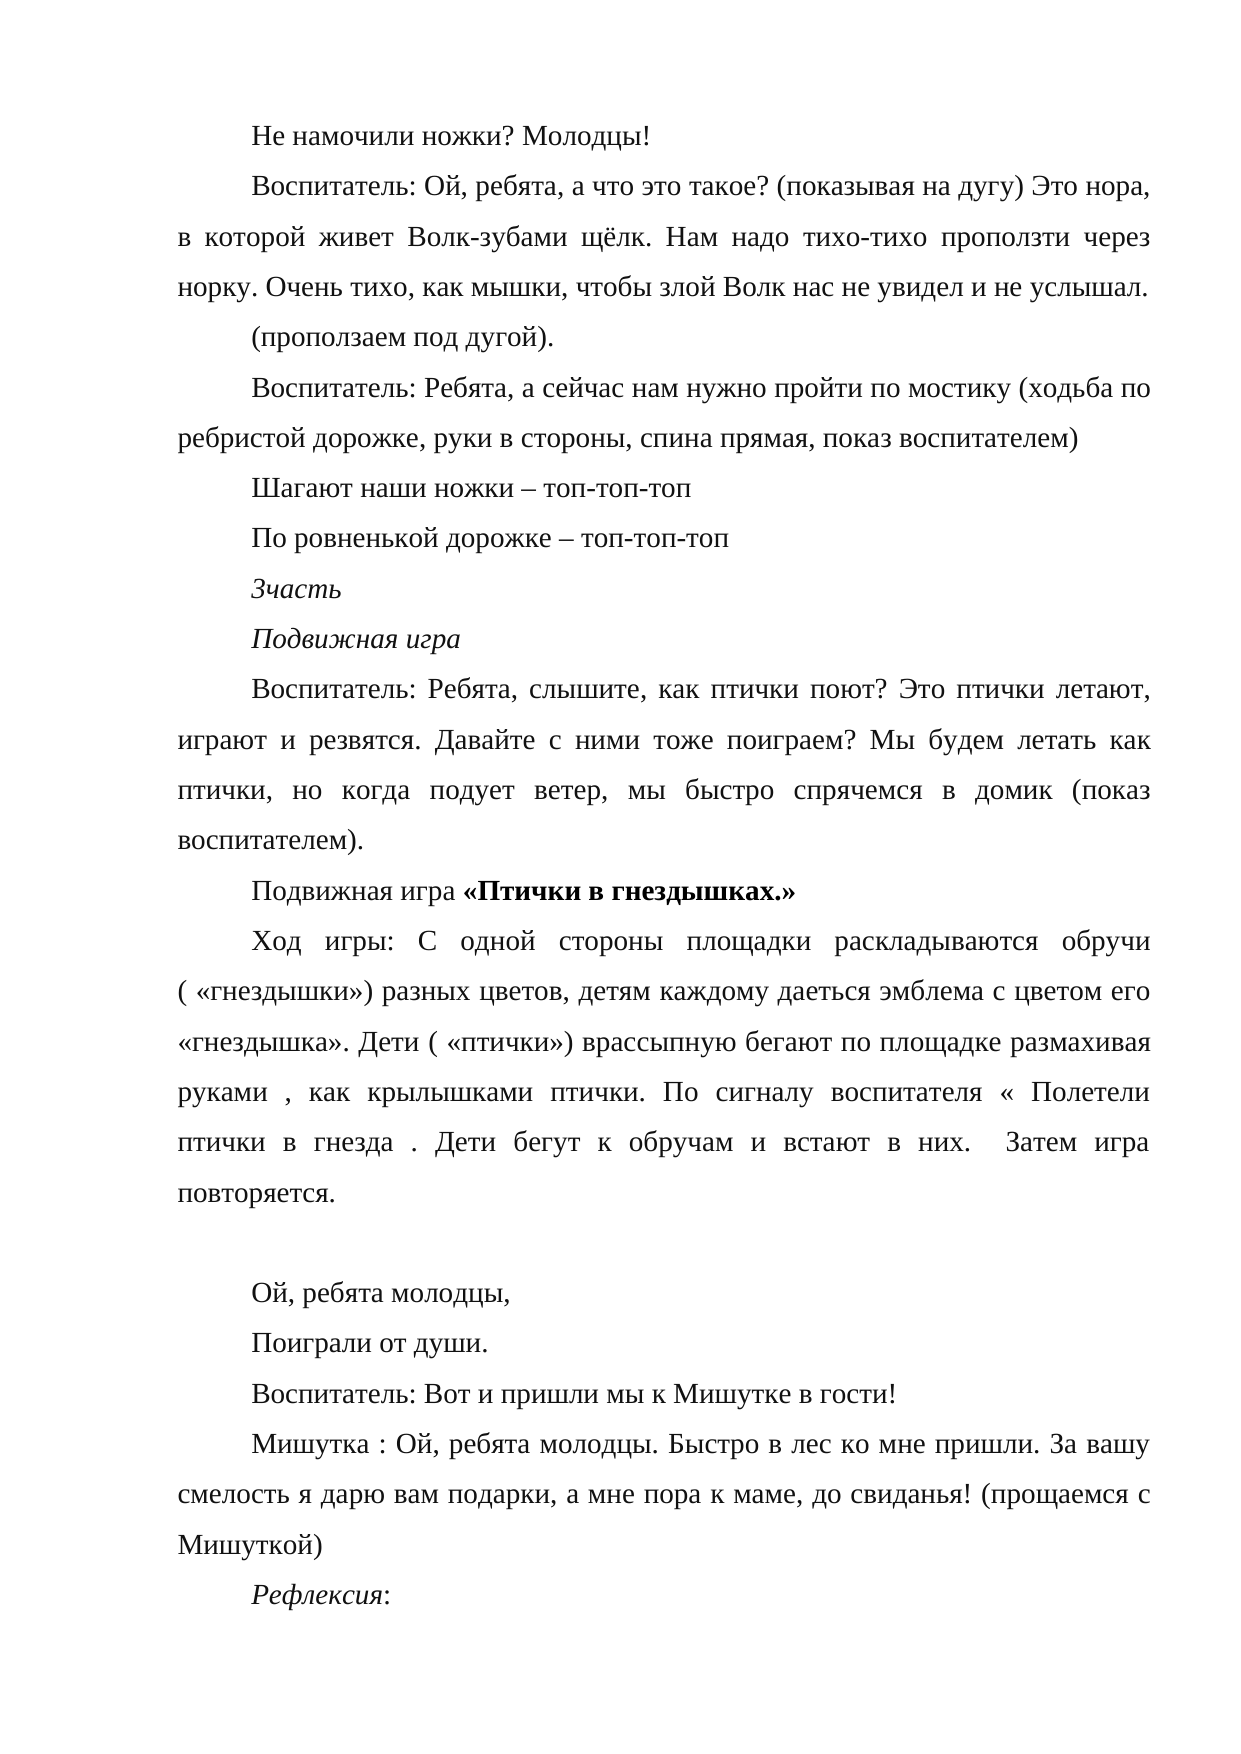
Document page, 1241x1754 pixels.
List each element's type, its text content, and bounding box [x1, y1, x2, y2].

text (проползаем под дугой). [177, 319, 1152, 353]
text Поиграли от души. [177, 1326, 1152, 1359]
text Шагают наши ножки – топ-топ-топ [177, 470, 1152, 504]
text Рефлексия: [177, 1577, 1152, 1611]
text Мишутка : Ой, ребята молодцы. Быстро в лес ко мне пришли. За вашу смелость я дарю вам подарки, а мне пора к маме, до свиданья! (прощаемся с Мишуткой) [177, 1426, 1152, 1560]
text Воспитатель: Ой, ребята, а что это такое? (показывая на дугу) Это нора, в которой живет Волк-зубами щёлк. Нам надо тихо-тихо проползти через норку. Очень тихо, как мышки, чтобы злой Волк нас не увидел и не услышал. [177, 168, 1152, 303]
text Не намочили ножки? Молодцы! [177, 118, 1152, 152]
text Подвижная игра [177, 621, 1152, 655]
text Подвижная игра «Птички в гнездышках.» [177, 873, 1152, 906]
text 3часть [177, 571, 1152, 604]
text Воспитатель: Ребята, слышите, как птички поют? Это птички летают, играют и резвятся. Давайте с ними тоже поиграем? Мы будем летать как птички, но когда подует ветер, мы быстро спрячемся в домик (показ воспитателем). [177, 672, 1152, 856]
text Воспитатель: Вот и пришли мы к Мишутке в гости! [177, 1376, 1152, 1409]
text По ровненькой дорожке – топ-топ-топ [177, 521, 1152, 554]
text Ход игры: С одной стороны площадки раскладываются обручи ( «гнездышки») разных цветов, детям каждому даеться эмблема с цветом его «гнездышка». Дети ( «птички») врассыпную бегают по площадке размахивая руками , как крылышками птички. По сигналу воспитателя « Полетели птички в гнезда . Дети бегут к обручам и встают в них. Затем игра повторяется. [177, 923, 1152, 1208]
text Ой, ребята молодцы, [177, 1275, 1152, 1309]
text Воспитатель: Ребята, а сейчас нам нужно пройти по мостику (ходьба по ребристой дорожке, руки в стороны, спина прямая, показ воспитателем) [177, 370, 1152, 453]
